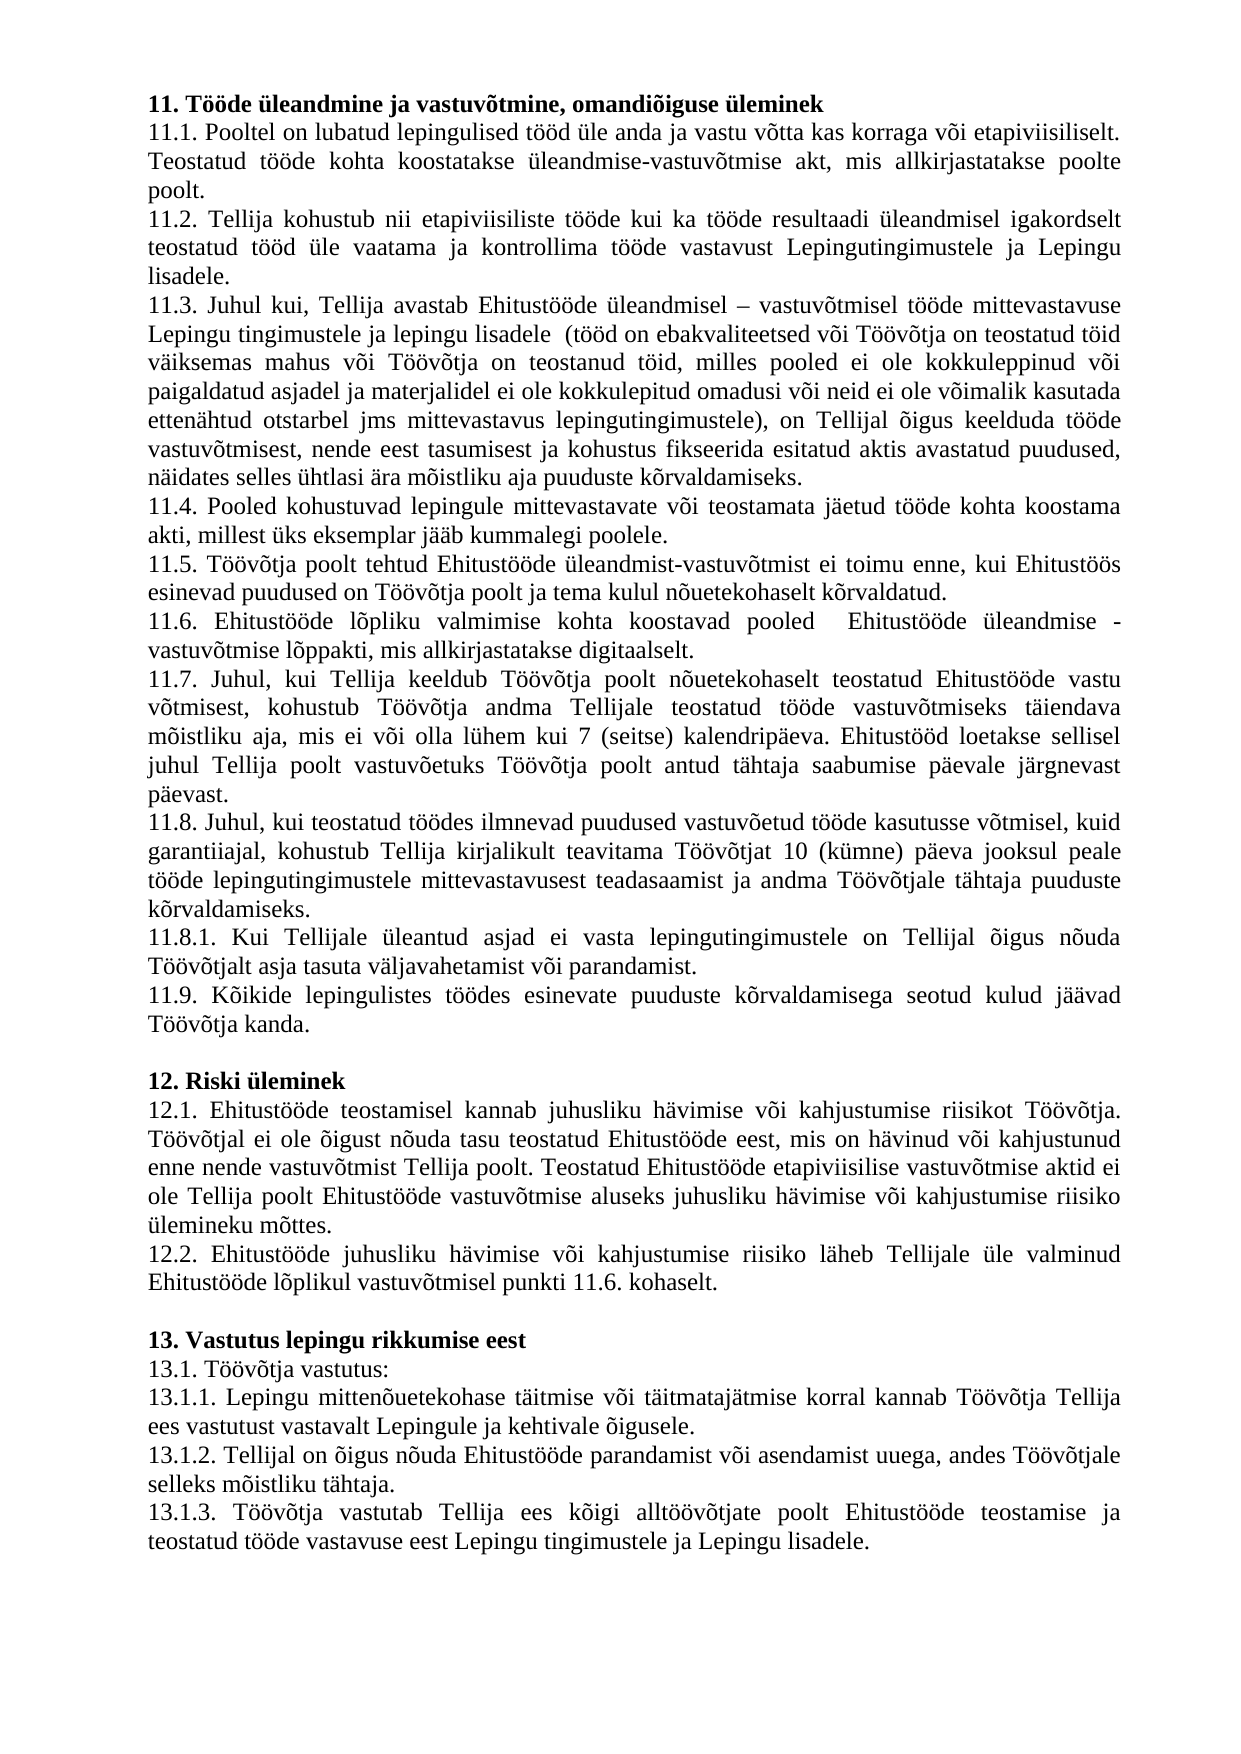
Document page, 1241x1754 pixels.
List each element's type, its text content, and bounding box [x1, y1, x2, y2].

text 12. Riski üleminek [148, 1066, 1122, 1095]
text 11.1. Pooltel on lubatud lepingulised tööd üle anda ja vastu võtta kas korraga või etapiviisiliselt. Teostatud tööde kohta koostatakse üleandmise-vastuvõtmise akt, mis allkirjastatakse poolte poolt. [148, 117, 1122, 204]
text 12.1. Ehitustööde teostamisel kannab juhusliku hävimise või kahjustumise riisikot Töövõtja. Töövõtjal ei ole õigust nõuda tasu teostatud Ehitustööde eest, mis on hävinud või kahjustunud enne nende vastuvõtmist Tellija poolt. Teostatud Ehitustööde etapiviisilise vastuvõtmise aktid ei ole Tellija poolt Ehitustööde vastuvõtmise aluseks juhusliku hävimise või kahjustumise riisiko ülemineku mõttes. [148, 1095, 1122, 1239]
text 11.2. Tellija kohustub nii etapiviisiliste tööde kui ka tööde resultaadi üleandmisel igakordselt teostatud tööd üle vaatama ja kontrollima tööde vastavust Lepingutingimustele ja Lepingu lisadele. [148, 204, 1122, 290]
text 12.2. Ehitustööde juhusliku hävimise või kahjustumise riisiko läheb Tellijale üle valminud Ehitustööde lõplikul vastuvõtmisel punkti 11.6. kohaselt. [148, 1239, 1122, 1296]
text 11.9. Kõikide lepingulistes töödes esinevate puuduste kõrvaldamisega seotud kulud jäävad Töövõtja kanda. [148, 980, 1122, 1037]
text 11. Tööde üleandmine ja vastuvõtmine, omandiõiguse üleminek [148, 89, 1122, 117]
text 13.1.2. Tellijal on õigus nõuda Ehitustööde parandamist või asendamist uuega, andes Töövõtjale selleks mõistliku tähtaja. [148, 1440, 1122, 1497]
text 11.7. Juhul, kui Tellija keeldub Töövõtja poolt nõuetekohaselt teostatud Ehitustööde vastu võtmisest, kohustub Töövõtja andma Tellijale teostatud tööde vastuvõtmiseks täiendava mõistliku aja, mis ei või olla lühem kui 7 (seitse) kalendripäeva. Ehitustööd loetakse sellisel juhul Tellija poolt vastuvõetuks Töövõtja poolt antud tähtaja saabumise päevale järgnevast päevast. [148, 664, 1122, 807]
text 13. Vastutus lepingu rikkumise eest [148, 1325, 1122, 1354]
text 11.6. Ehitustööde lõpliku valmimise kohta koostavad pooled Ehitustööde üleandmise - vastuvõtmise lõppakti, mis allkirjastatakse digitaalselt. [148, 606, 1122, 664]
text 11.5. Töövõtja poolt tehtud Ehitustööde üleandmist-vastuvõtmist ei toimu enne, kui Ehitustöös esinevad puudused on Töövõtja poolt ja tema kulul nõuetekohaselt kõrvaldatud. [148, 549, 1122, 606]
text 13.1.1. Lepingu mittenõuetekohase täitmise või täitmatajätmise korral kannab Töövõtja Tellija ees vastutust vastavalt Lepingule ja kehtivale õigusele. [148, 1382, 1122, 1440]
text 11.8.1. Kui Tellijale üleantud asjad ei vasta lepingutingimustele on Tellijal õigus nõuda Töövõtjalt asja tasuta väljavahetamist või parandamist. [148, 922, 1122, 980]
text 13.1.3. Töövõtja vastutab Tellija ees kõigi alltöövõtjate poolt Ehitustööde teostamise ja teostatud tööde vastavuse eest Lepingu tingimustele ja Lepingu lisadele. [148, 1497, 1122, 1555]
text 13.1. Töövõtja vastutus: [148, 1354, 1122, 1382]
text 11.4. Pooled kohustuvad lepingule mittevastavate või teostamata jäetud tööde kohta koostama akti, millest üks eksemplar jääb kummalegi poolele. [148, 491, 1122, 549]
text 11.8. Juhul, kui teostatud töödes ilmnevad puudused vastuvõetud tööde kasutusse võtmisel, kuid garantiiajal, kohustub Tellija kirjalikult teavitama Töövõtjat 10 (kümne) päeva jooksul peale tööde lepingutingimustele mittevastavusest teadasaamist ja andma Töövõtjale tähtaja puuduste kõrvaldamiseks. [148, 807, 1122, 922]
text 11.3. Juhul kui, Tellija avastab Ehitustööde üleandmisel – vastuvõtmisel tööde mittevastavuse Lepingu tingimustele ja lepingu lisadele (tööd on ebakvaliteetsed või Töövõtja on teostatud töid väiksemas mahus või Töövõtja on teostanud töid, milles pooled ei ole kokkuleppinud või paigaldatud asjadel ja materjalidel ei ole kokkulepitud omadusi või neid ei ole võimalik kasutada ettenähtud otstarbel jms mittevastavus lepingutingimustele), on Tellijal õigus keelduda tööde vastuvõtmisest, nende eest tasumisest ja kohustus fikseerida esitatud aktis avastatud puudused, näidates selles ühtlasi ära mõistliku aja puuduste kõrvaldamiseks. [148, 290, 1122, 491]
